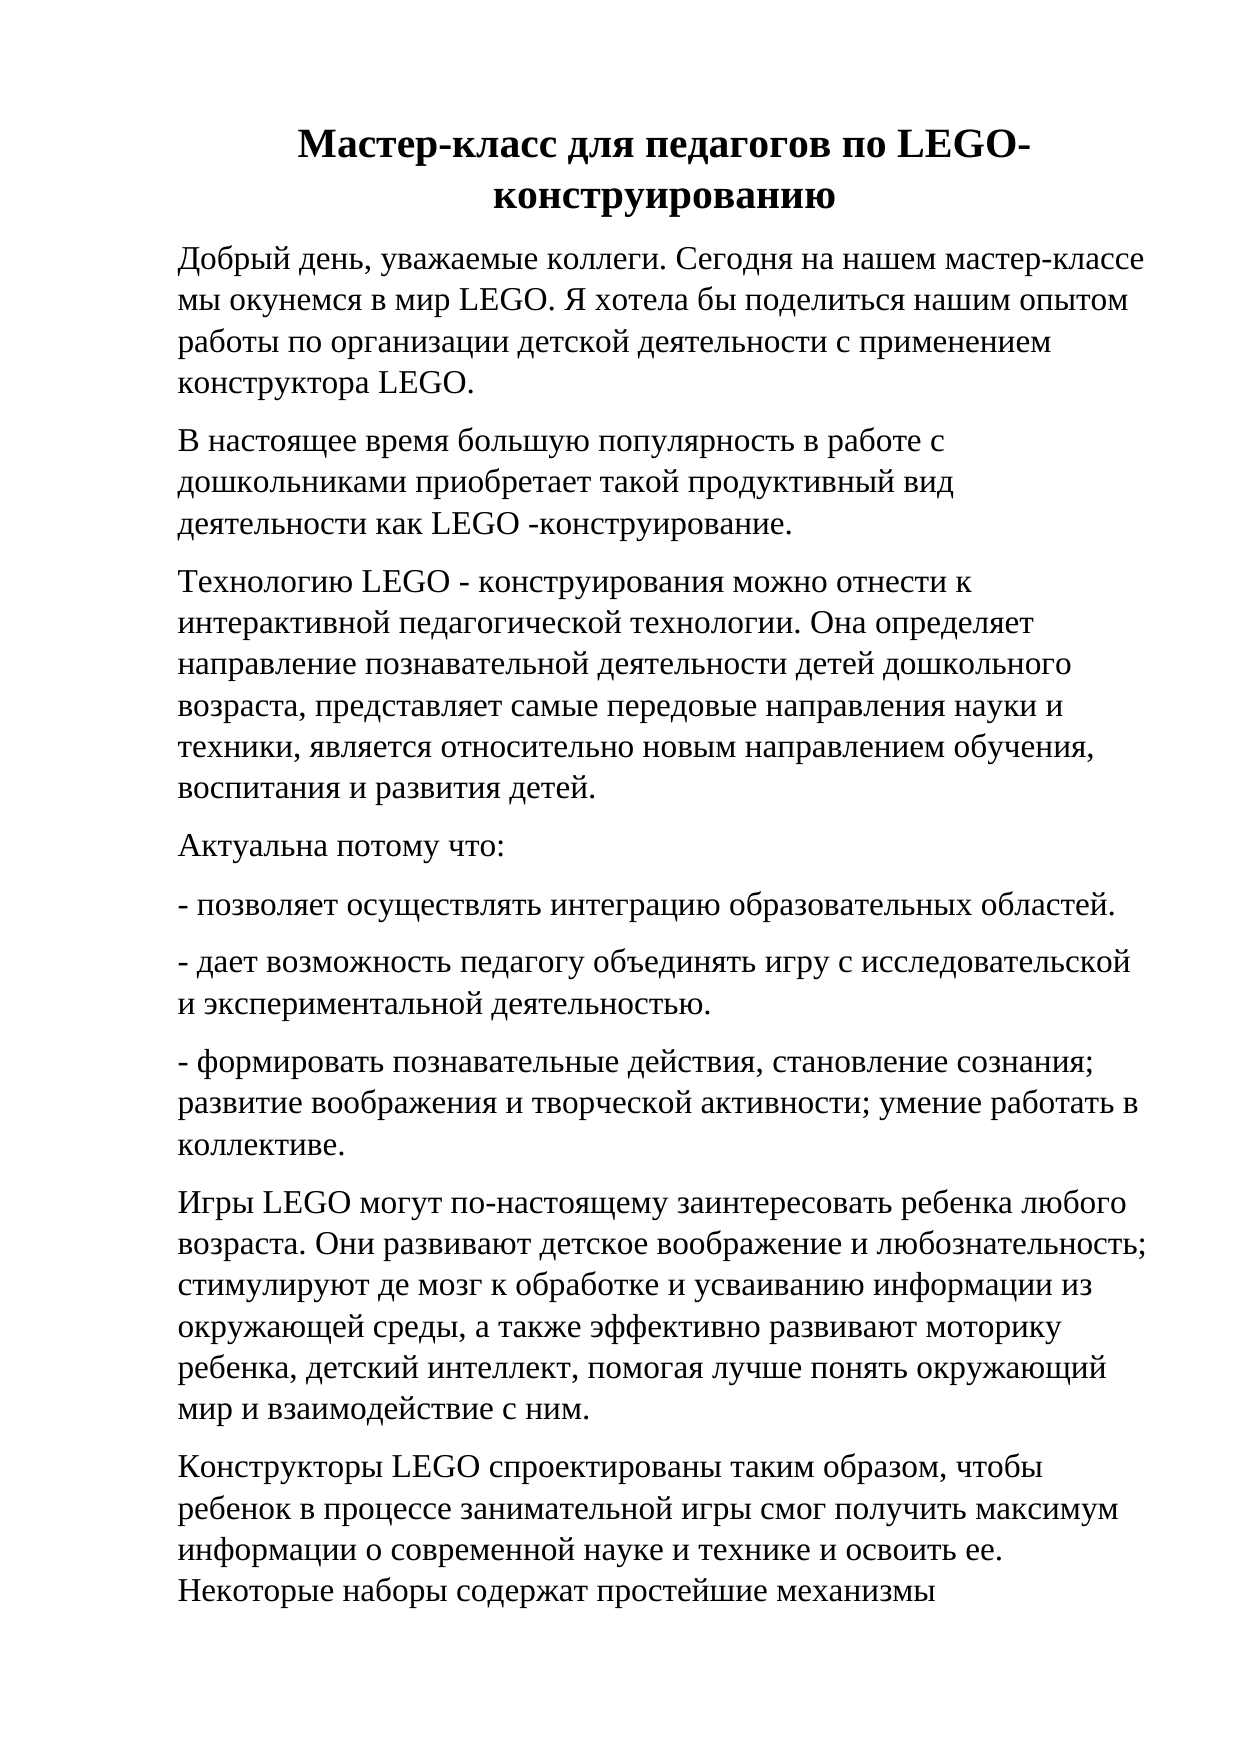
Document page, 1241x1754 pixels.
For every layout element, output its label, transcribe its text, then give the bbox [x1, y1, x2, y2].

text Мастер-класс для педагогов по LEGO-конструированию [177, 118, 1152, 218]
text В настоящее время большую популярность в работе с дошкольниками приобретает такой продуктивный вид деятельности как LEGO -конструирование. [177, 420, 1152, 541]
text - дает возможность педагогу объединять игру с исследовательской и экспериментальной деятельностью. [177, 942, 1152, 1021]
text Игры LEGO могут по-настоящему заинтересовать ребенка любого возраста. Они развивают детское воображение и любознательность; стимулируют де мозг к обработке и усваиванию информации из окружающей среды, а также эффективно развивают моторику ребенка, детский интеллект, помогая лучше понять окружающий мир и взаимодействие с ним. [177, 1182, 1152, 1427]
text - формировать познавательные действия, становление сознания; развитие воображения и творческой активности; умение работать в коллективе. [177, 1041, 1152, 1162]
text Технологию LEGO - конструирования можно отнести к интерактивной педагогической технологии. Она определяет направление познавательной деятельности детей дошкольного возраста, представляет самые передовые направления науки и техники, является относительно новым направлением обучения, воспитания и развития детей. [177, 561, 1152, 806]
text Конструкторы LEGO спроектированы таким образом, чтобы ребенок в процессе занимательной игры смог получить максимум информации о современной науке и технике и освоить ее. Некоторые наборы содержат простейшие механизмы [177, 1447, 1152, 1609]
text - позволяет осуществлять интеграцию образовательных областей. [177, 884, 1152, 922]
text Добрый день, уважаемые коллеги. Сегодня на нашем мастер-классе мы окунемся в мир LEGO. Я хотела бы поделиться нашим опытом работы по организации детской деятельности с применением конструктора LEGO. [177, 238, 1152, 401]
text Актуальна потому что: [177, 826, 1152, 864]
